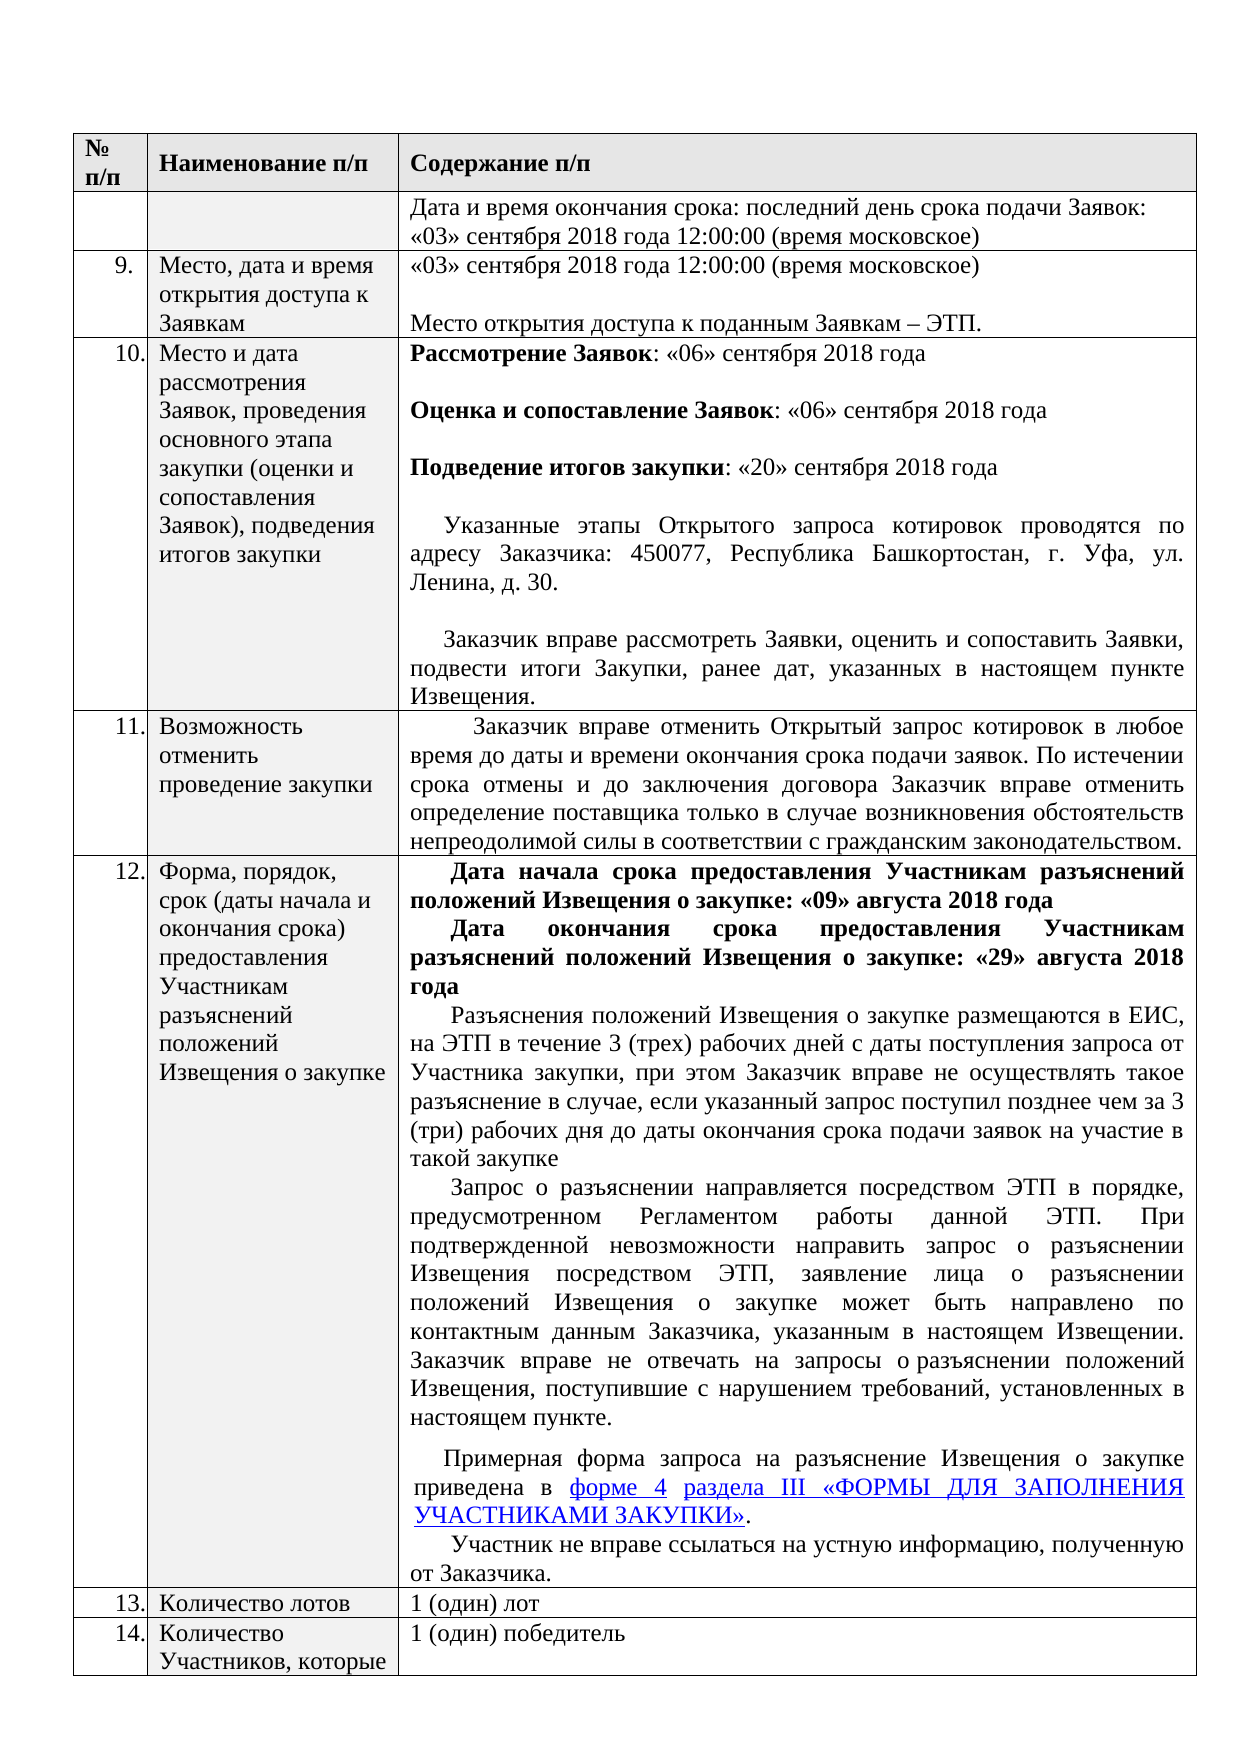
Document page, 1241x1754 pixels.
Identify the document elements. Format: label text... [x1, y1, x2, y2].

table_cell [74, 1588, 147, 1617]
table_header Наименование п/п [148, 134, 398, 191]
table_cell Заказчик вправе отменить Открытый запрос котировок в любое время до даты и времени окончания срока подачи заявок. По истечении срока отмены и до заключения договора Заказчик вправе отменить определение поставщика только в случае возникновения обстоятельств непреодолимой силы в соответствии с гражданским законодательством. [399, 711, 1196, 855]
table_cell [74, 338, 147, 710]
table_cell Форма, порядок, срок (даты начала и окончания срока) предоставления Участникам разъяснений положений Извещения о закупке [148, 856, 398, 1587]
table_cell Место, дата и время открытия доступа к Заявкам [148, 251, 398, 337]
table_cell Количество лотов [148, 1588, 398, 1617]
table_cell «03» сентября 2018 года 12:00:00 (время московское) Место открытия доступа к поданным Заявкам – ЭТП. [399, 251, 1196, 337]
table_cell [74, 192, 147, 249]
table_cell Рассмотрение Заявок: «06» сентября 2018 года Оценка и сопоставление Заявок: «06» сентября 2018 года Подведение итогов закупки: «20» сентября 2018 года Указанные этапы Открытого запроса котировок проводятся по адресу Заказчика: 450077, Республика Башкортостан, г. Уфа, ул. Ленина, д. 30. Заказчик вправе рассмотреть Заявки, оценить и сопоставить Заявки, подвести итоги Закупки, ранее дат, указанных в настоящем пункте Извещения. [399, 338, 1196, 710]
table_header Содержание п/п [399, 134, 1196, 191]
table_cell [399, 192, 1196, 249]
table_cell [74, 1618, 147, 1675]
table_cell Место и дата рассмотрения Заявок, проведения основного этапа закупки (оценки и сопоставления Заявок), подведения итогов закупки [148, 338, 398, 710]
table_cell Дата начала срока предоставления Участникам разъяснений положений Извещения о закупке: «09» августа 2018 года Дата окончания срока предоставления Участникам разъяснений положений Извещения о закупке: «29» августа 2018 года Разъяснения положений Извещения о закупке размещаются в ЕИС, на ЭТП в течение 3 (трех) рабочих дней с даты поступления запроса от Участника закупки, при этом Заказчик вправе не осуществлять такое разъяснение в случае, если указанный запрос поступил позднее чем за 3 (три) рабочих дня до даты окончания срока подачи заявок на участие в такой закупке Запрос о разъяснении направляется посредством ЭТП в порядке, предусмотренном Регламентом работы данной ЭТП. При подтвержденной невозможности направить запрос о разъяснении Извещения посредством ЭТП, заявление лица о разъяснении положений Извещения о закупке может быть направлено по контактным данным Заказчика, указанным в настоящем Извещении. Заказчик вправе не отвечать на запросы о разъяснении положений Извещения, поступившие с нарушением требований, установленных в настоящем пункте. Примерная форма запроса на разъяснение Извещения о закупке приведена в форме 4 раздела III «ФОРМЫ ДЛЯ ЗАПОЛНЕНИЯ УЧАСТНИКАМИ ЗАКУПКИ». Участник не вправе ссылаться на устную информацию, полученную от Заказчика. [399, 856, 1196, 1587]
table_cell [74, 711, 147, 855]
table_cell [148, 1618, 398, 1675]
table_cell [74, 856, 147, 1587]
table_cell [74, 251, 147, 337]
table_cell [148, 192, 398, 249]
table_cell Возможность отменить проведение закупки [148, 711, 398, 855]
table_cell 1 (один) победитель [399, 1618, 1196, 1675]
table_header № п/п [74, 134, 147, 191]
table_cell 1 (один) лот [399, 1588, 1196, 1617]
